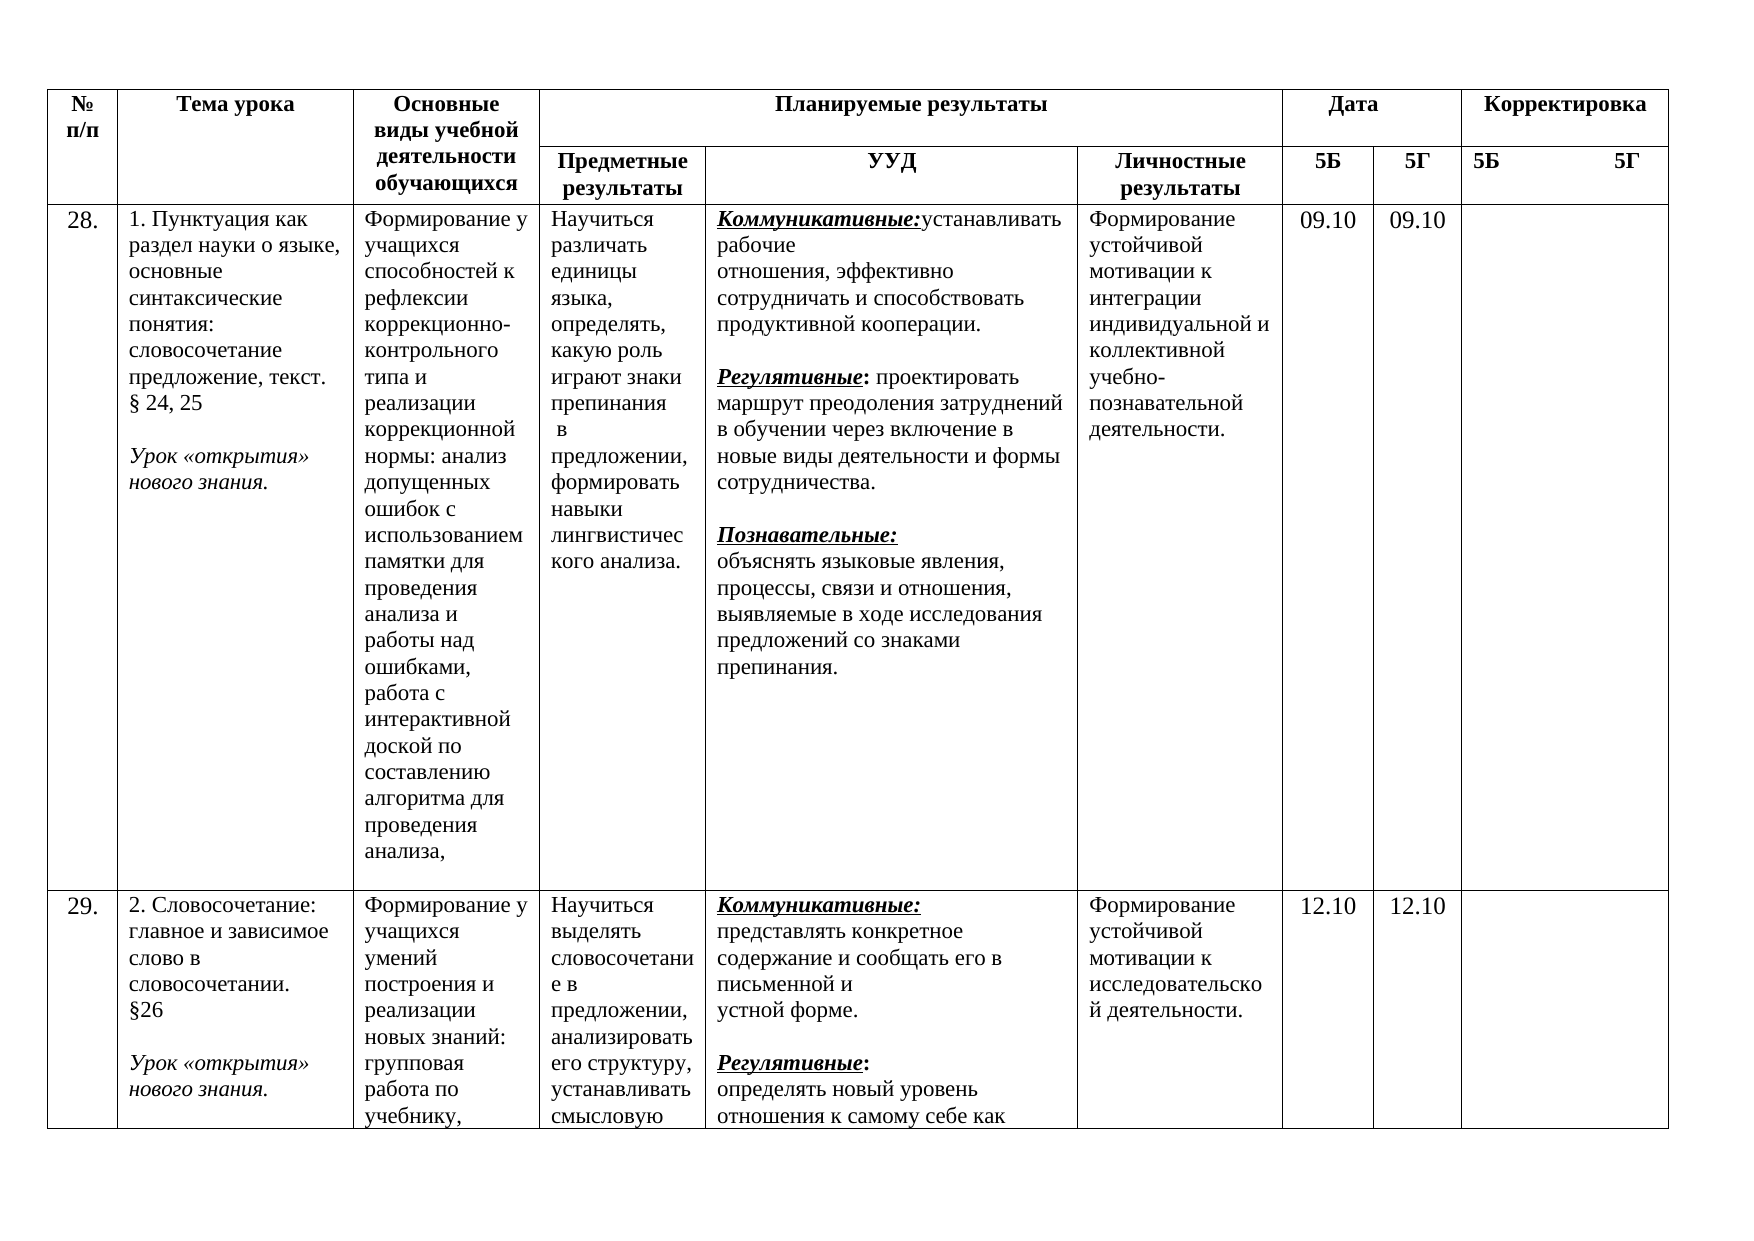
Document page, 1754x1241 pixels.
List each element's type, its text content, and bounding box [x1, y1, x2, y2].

table_header Дата [1283, 90, 1461, 146]
table_cell 12.10 [1283, 891, 1373, 1128]
table_cell 5Б [1283, 147, 1373, 204]
table_cell Предметные результаты [540, 147, 705, 204]
table_cell Личностные результаты [1078, 147, 1282, 204]
table_cell 09.10 [1374, 205, 1461, 890]
table_cell Формирование у учащихся способностей к рефлексии коррекционно-контрольного типа и реализации коррекционной нормы: анализ допущенных ошибок с использованием памятки для проведения анализа и работы над ошибками, работа с интерактивной доской по составлению алгоритма для проведения анализа, [354, 205, 539, 890]
table_cell Формирование устойчивой мотивации к интеграции индивидуальной и коллективной учебно-познавательной деятельности. [1078, 205, 1282, 890]
table_header Основные виды учебной деятельности обучающихся [354, 90, 539, 204]
table_cell [1462, 891, 1668, 1128]
table_header № п/п [48, 90, 117, 204]
table_cell 5Г [1374, 147, 1461, 204]
table_cell 09.10 [1283, 205, 1373, 890]
table_cell 29. [48, 891, 117, 1128]
table_cell УУД [706, 147, 1077, 204]
table_header Корректировка [1462, 90, 1668, 146]
table_cell 1. Пунктуация как раздел науки о языке, основные синтаксические понятия: словосочетание предложение, текст. § 24, 25 Урок «открытия» нового знания. [118, 205, 353, 890]
table_cell Научиться выделять словосочетание в предложении, анализировать его структуру, устанавливать смысловую связь в словосочетании. [540, 891, 705, 1128]
table_cell 12.10 [1374, 891, 1461, 1128]
table_cell Формирование устойчивой мотивации к исследовательской деятельности. [1078, 891, 1282, 1128]
table_cell 5Б 5Г [1462, 147, 1668, 204]
table_cell Научиться различать единицы языка, определять, какую роль играют знаки препинания в предложении, формировать навыки лингвистического анализа. [540, 205, 705, 890]
table_cell [1462, 205, 1668, 890]
table_header Планируемые результаты [540, 90, 1282, 146]
table_cell 2. Словосочетание: главное и зависимое слово в словосочетании. §26 Урок «открытия» нового знания. [118, 891, 353, 1128]
table_header Тема урока [118, 90, 353, 204]
table_cell Коммуникативные:устанавливать рабочие отношения, эффективно сотрудничать и способствовать продуктивной кооперации. Регулятивные: проектировать маршрут преодоления затруднений в обучении через включение в новые виды деятельности и формы сотрудничества. Познавательные: объяснять языковые явления, процессы, связи и отношения, выявляемые в ходе исследования предложений со знаками препинания. [706, 205, 1077, 890]
table_cell 28. [48, 205, 117, 890]
